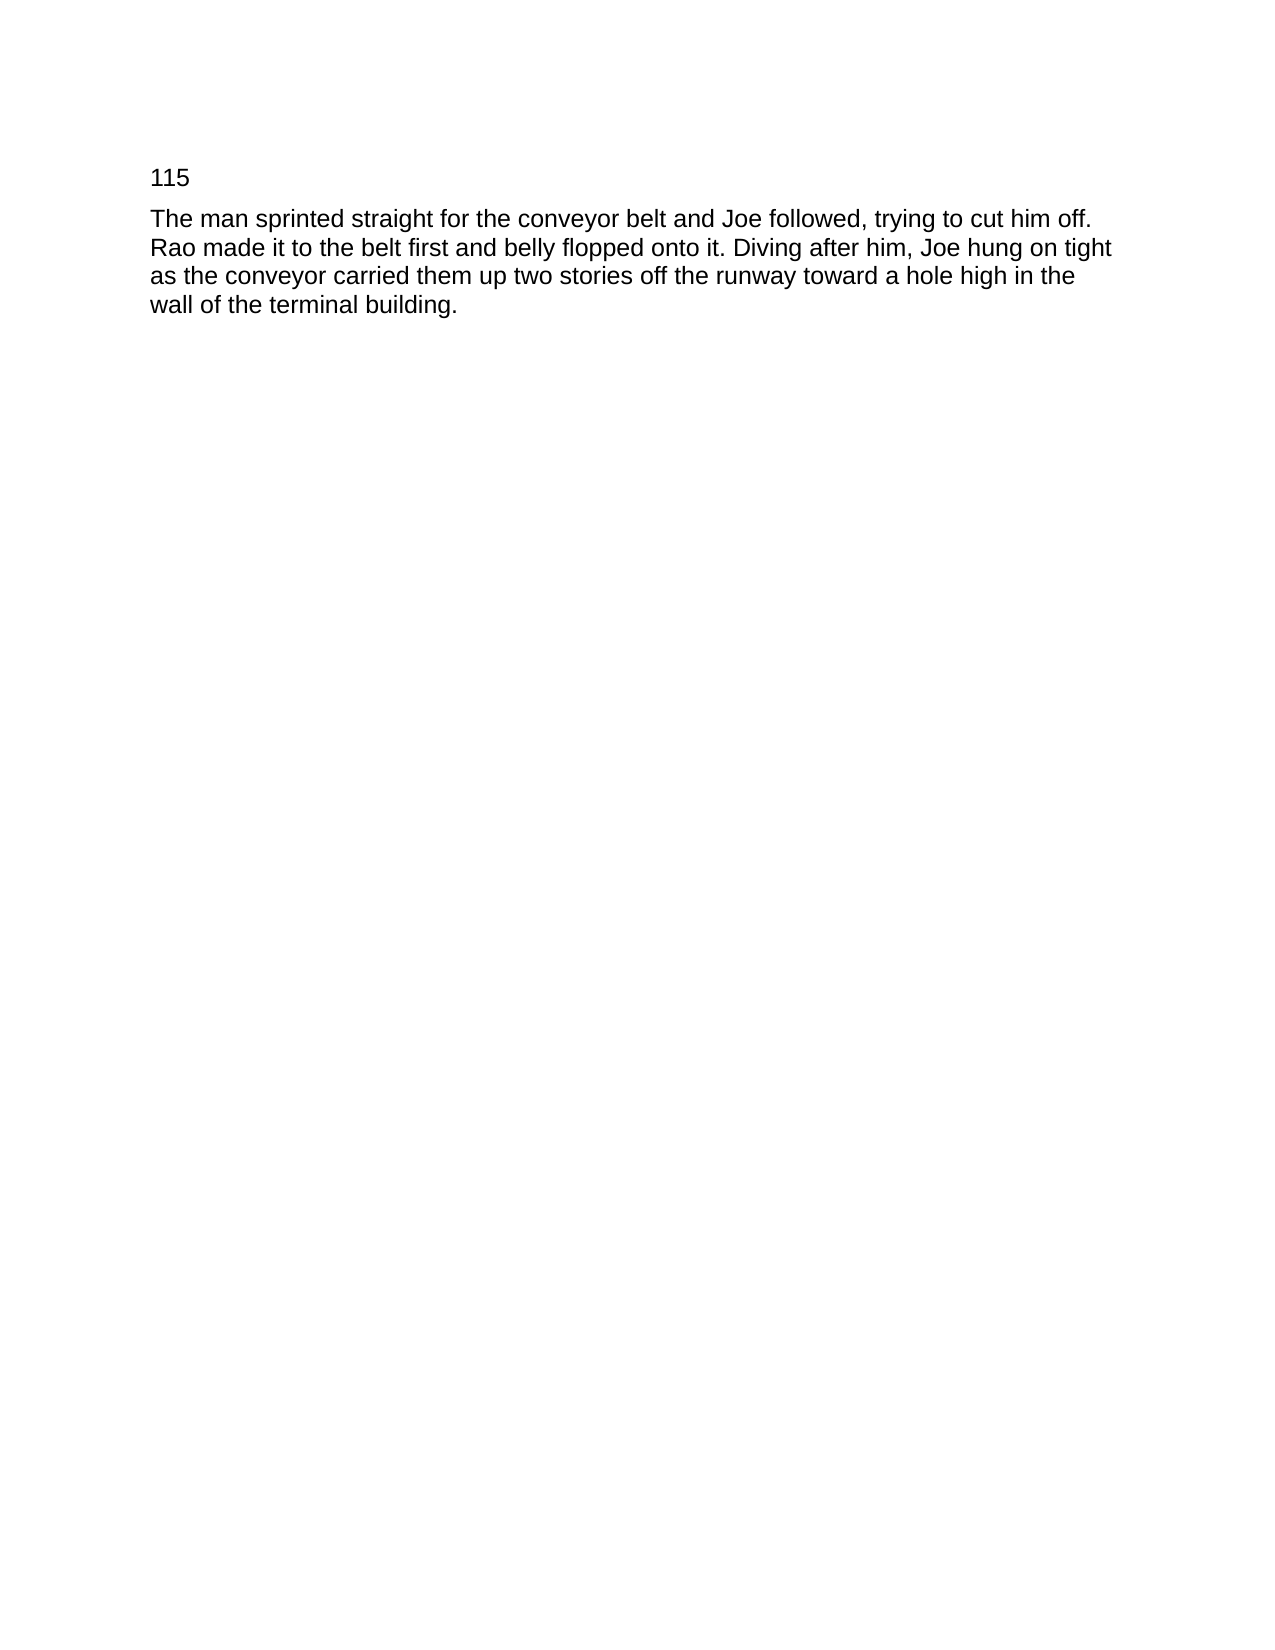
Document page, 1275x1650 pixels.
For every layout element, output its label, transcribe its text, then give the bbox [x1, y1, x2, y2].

text 115 [150, 162, 1125, 191]
text The man sprinted straight for the conveyor belt and Joe followed, trying to cut him off. Rao made it to the belt first and belly flopped onto it. Diving after him, Joe hung on tight as the conveyor carried them up two stories off the runway toward a hole high in the wall of the terminal building. [150, 204, 1125, 319]
